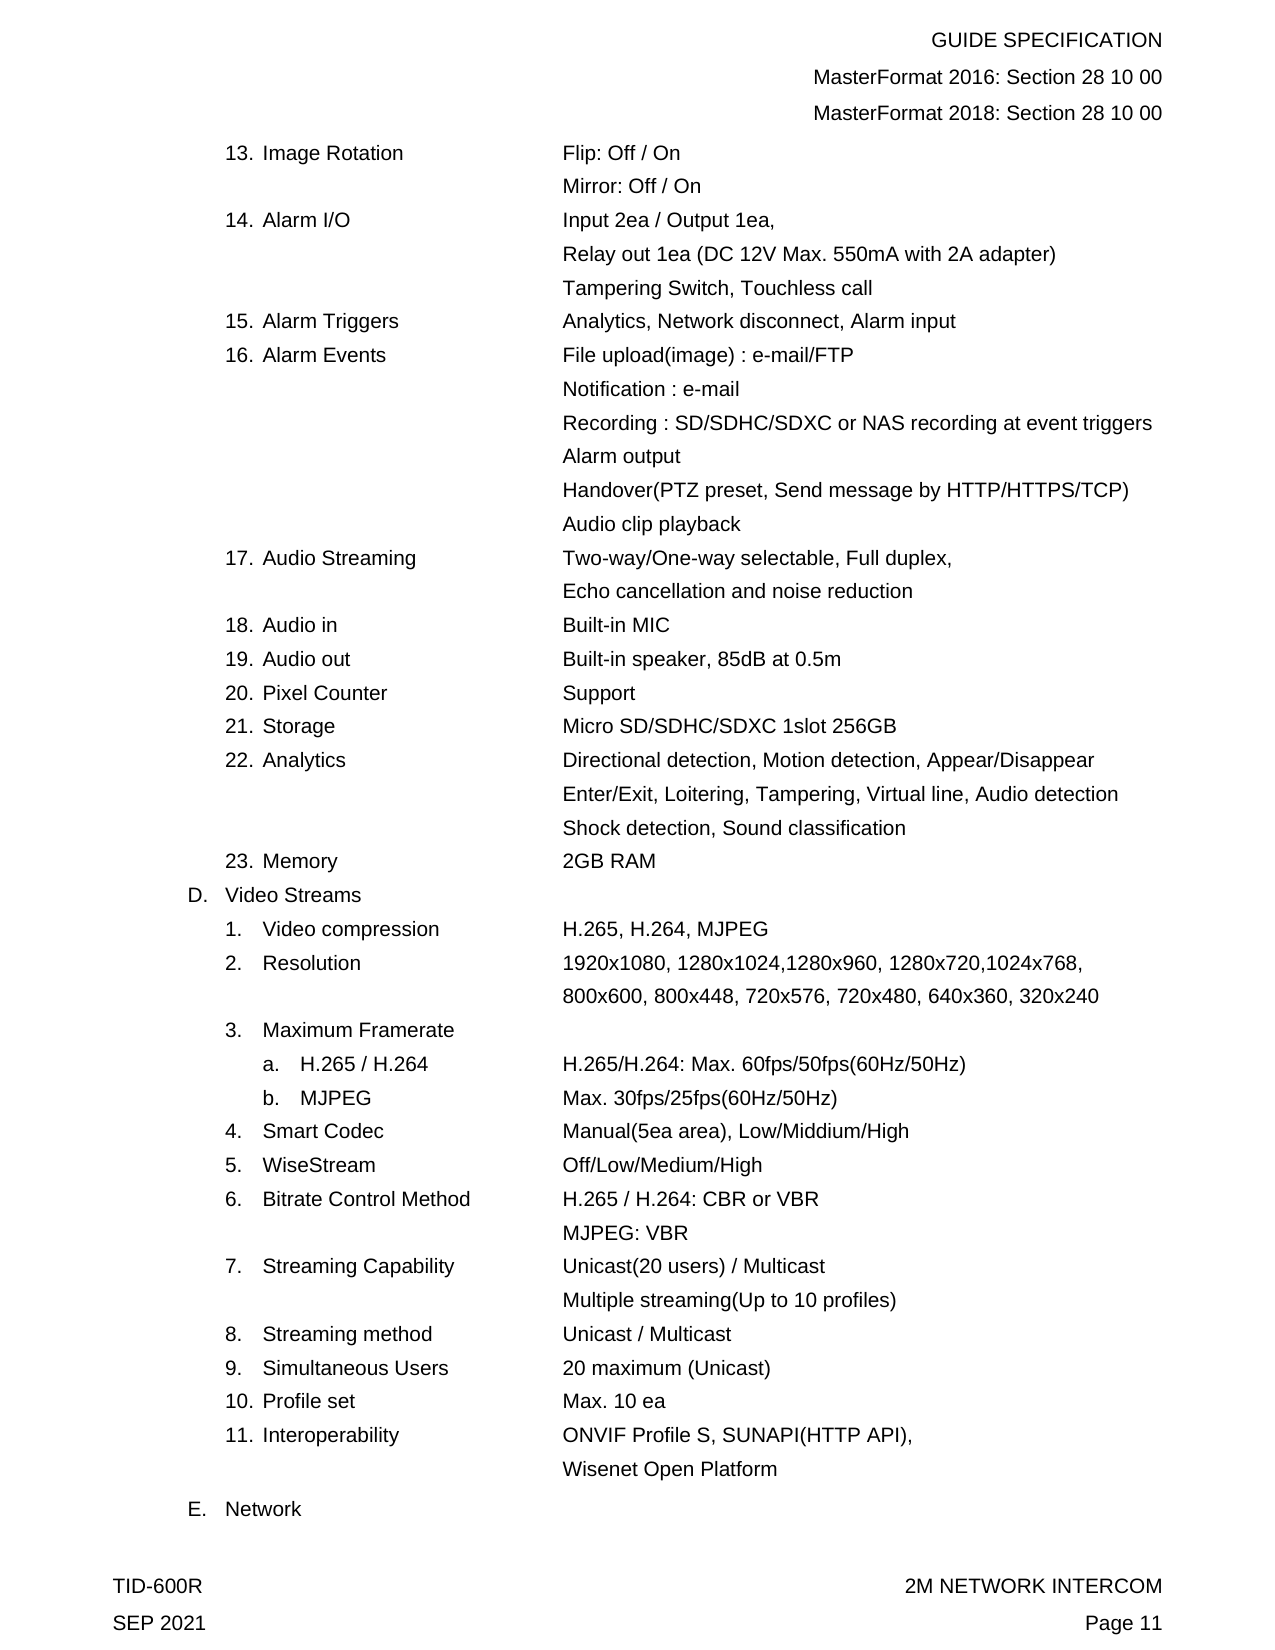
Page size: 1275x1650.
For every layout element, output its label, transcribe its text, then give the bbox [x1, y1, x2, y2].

text Notification : e-mail [487, 377, 1162, 401]
text Enter/Exit, Loitering, Tampering, Virtual line, Audio detection [487, 782, 1162, 806]
list Image Rotation Flip: Off / On [225, 141, 1162, 164]
text Tampering Switch, Touchless call [487, 276, 1162, 299]
text Wisenet Open Platform [487, 1457, 1162, 1481]
list Resolution 1920x1080, 1280x1024,1280x960, 1280x720,1024x768, [225, 951, 1162, 974]
list Simultaneous Users 20 maximum (Unicast) [225, 1356, 1162, 1379]
list Video compression H.265, H.264, MJPEG [225, 917, 1162, 941]
text Shock detection, Sound classification [487, 816, 1162, 839]
text Alarm output [487, 444, 1162, 468]
list MJPEG Max. 30fps/25fps(60Hz/50Hz) [262, 1086, 1162, 1109]
list Audio out Built-in speaker, 85dB at 0.5m [225, 647, 1162, 671]
text Audio clip playback [487, 512, 1162, 536]
list H.265 / H.264 H.265/H.264: Max. 60fps/50fps(60Hz/50Hz) [262, 1052, 1162, 1076]
list Analytics Directional detection, Motion detection, Appear/Disappear [225, 748, 1162, 772]
list Bitrate Control Method H.265 / H.264: CBR or VBR [225, 1187, 1162, 1211]
text Relay out 1ea (DC 12V Max. 550mA with 2A adapter) [487, 242, 1162, 266]
text 800x600, 800x448, 720x576, 720x480, 640x360, 320x240 [487, 984, 1162, 1008]
text Recording : SD/SDHC/SDXC or NAS recording at event triggers [487, 411, 1162, 434]
text Multiple streaming(Up to 10 profiles) [487, 1288, 1162, 1312]
list Alarm Triggers Analytics, Network disconnect, Alarm input [225, 309, 1162, 333]
list Memory 2GB RAM [225, 849, 1162, 873]
list Smart Codec Manual(5ea area), Low/Middium/High [225, 1119, 1162, 1143]
list Audio in Built-in MIC [225, 613, 1162, 637]
list Interoperability ONVIF Profile S, SUNAPI(HTTP API), [225, 1423, 1162, 1447]
list Alarm I/O Input 2ea / Output 1ea, [225, 208, 1162, 232]
text Mirror: Off / On [525, 174, 1162, 198]
list WiseStream Off/Low/Medium/High [225, 1153, 1162, 1177]
text MJPEG: VBR [487, 1221, 1162, 1244]
list Streaming Capability Unicast(20 users) / Multicast [225, 1254, 1162, 1278]
list Maximum Framerate [225, 1018, 1162, 1042]
list Video Streams [187, 883, 1162, 907]
list Streaming method Unicast / Multicast [225, 1322, 1162, 1346]
text Handover(PTZ preset, Send message by HTTP/HTTPS/TCP) [487, 478, 1162, 502]
list Storage Micro SD/SDHC/SDXC 1slot 256GB [225, 714, 1162, 738]
text Echo cancellation and noise reduction [487, 579, 1162, 603]
list Audio Streaming Two-way/One-way selectable, Full duplex, [225, 546, 1162, 569]
list Alarm Events File upload(image) : e-mail/FTP [225, 343, 1162, 367]
list Profile set Max. 10 ea [225, 1389, 1162, 1413]
list Pixel Counter Support [225, 681, 1162, 704]
list Network [187, 1497, 1162, 1521]
